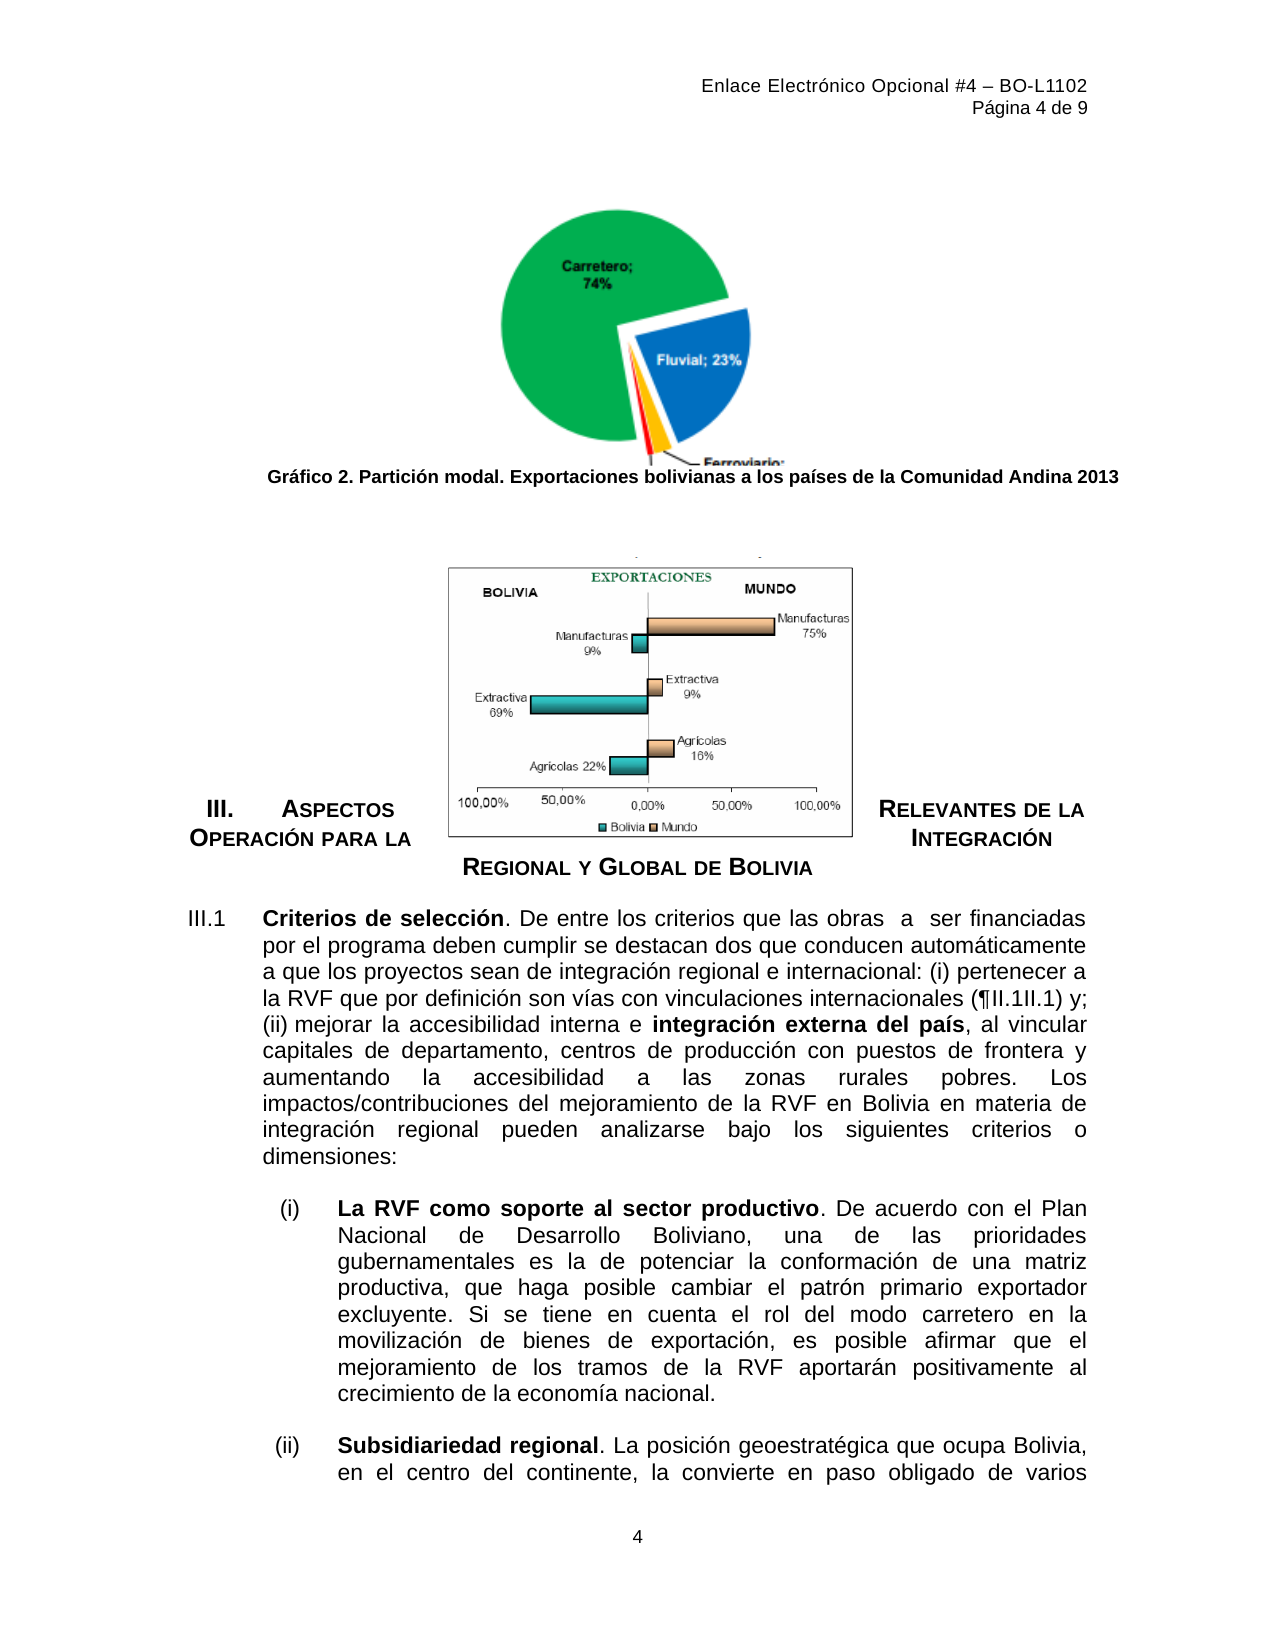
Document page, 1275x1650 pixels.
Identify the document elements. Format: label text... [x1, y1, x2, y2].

list Criterios de selección. De entre los criterios que las obras a ser financiadas por el programa deben cumplir se destacan dos que conducen automáticamente a que los proyectos sean de integración regional e internacional: (i) pertenecer a la RVF que por definición son vías con vinculaciones internacionales (¶2.1) y; (ii) mejorar la accesibilidad interna e integración externa del país, al vincular capitales de departamento, centros de producción con puestos de frontera y aumentando la accesibilidad a las zonas rurales pobres. Los impactos/contribuciones del mejoramiento de la RVF en Bolivia en materia de integración regional pueden analizarse bajo los siguientes criterios o dimensiones: [187, 905, 1087, 1169]
list Aspectos Relevantes de la Operación para la Integración Regional y Global de Bolivia [187, 794, 1087, 880]
picture [431, 557, 857, 847]
list La RVF como soporte al sector productivo. De acuerdo con el Plan Nacional de Desarrollo Boliviano, una de las prioridades gubernamentales es la de potenciar la conformación de una matriz productiva, que haga posible cambiar el patrón primario exportador excluyente. Si se tiene en cuenta el rol del modo carretero en la movilización de bienes de exportación, es posible afirmar que el mejoramiento de los tramos de la RVF aportarán positivamente al crecimiento de la economía nacional. [300, 1195, 1087, 1406]
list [300, 1432, 1087, 1485]
picture [472, 199, 801, 465]
